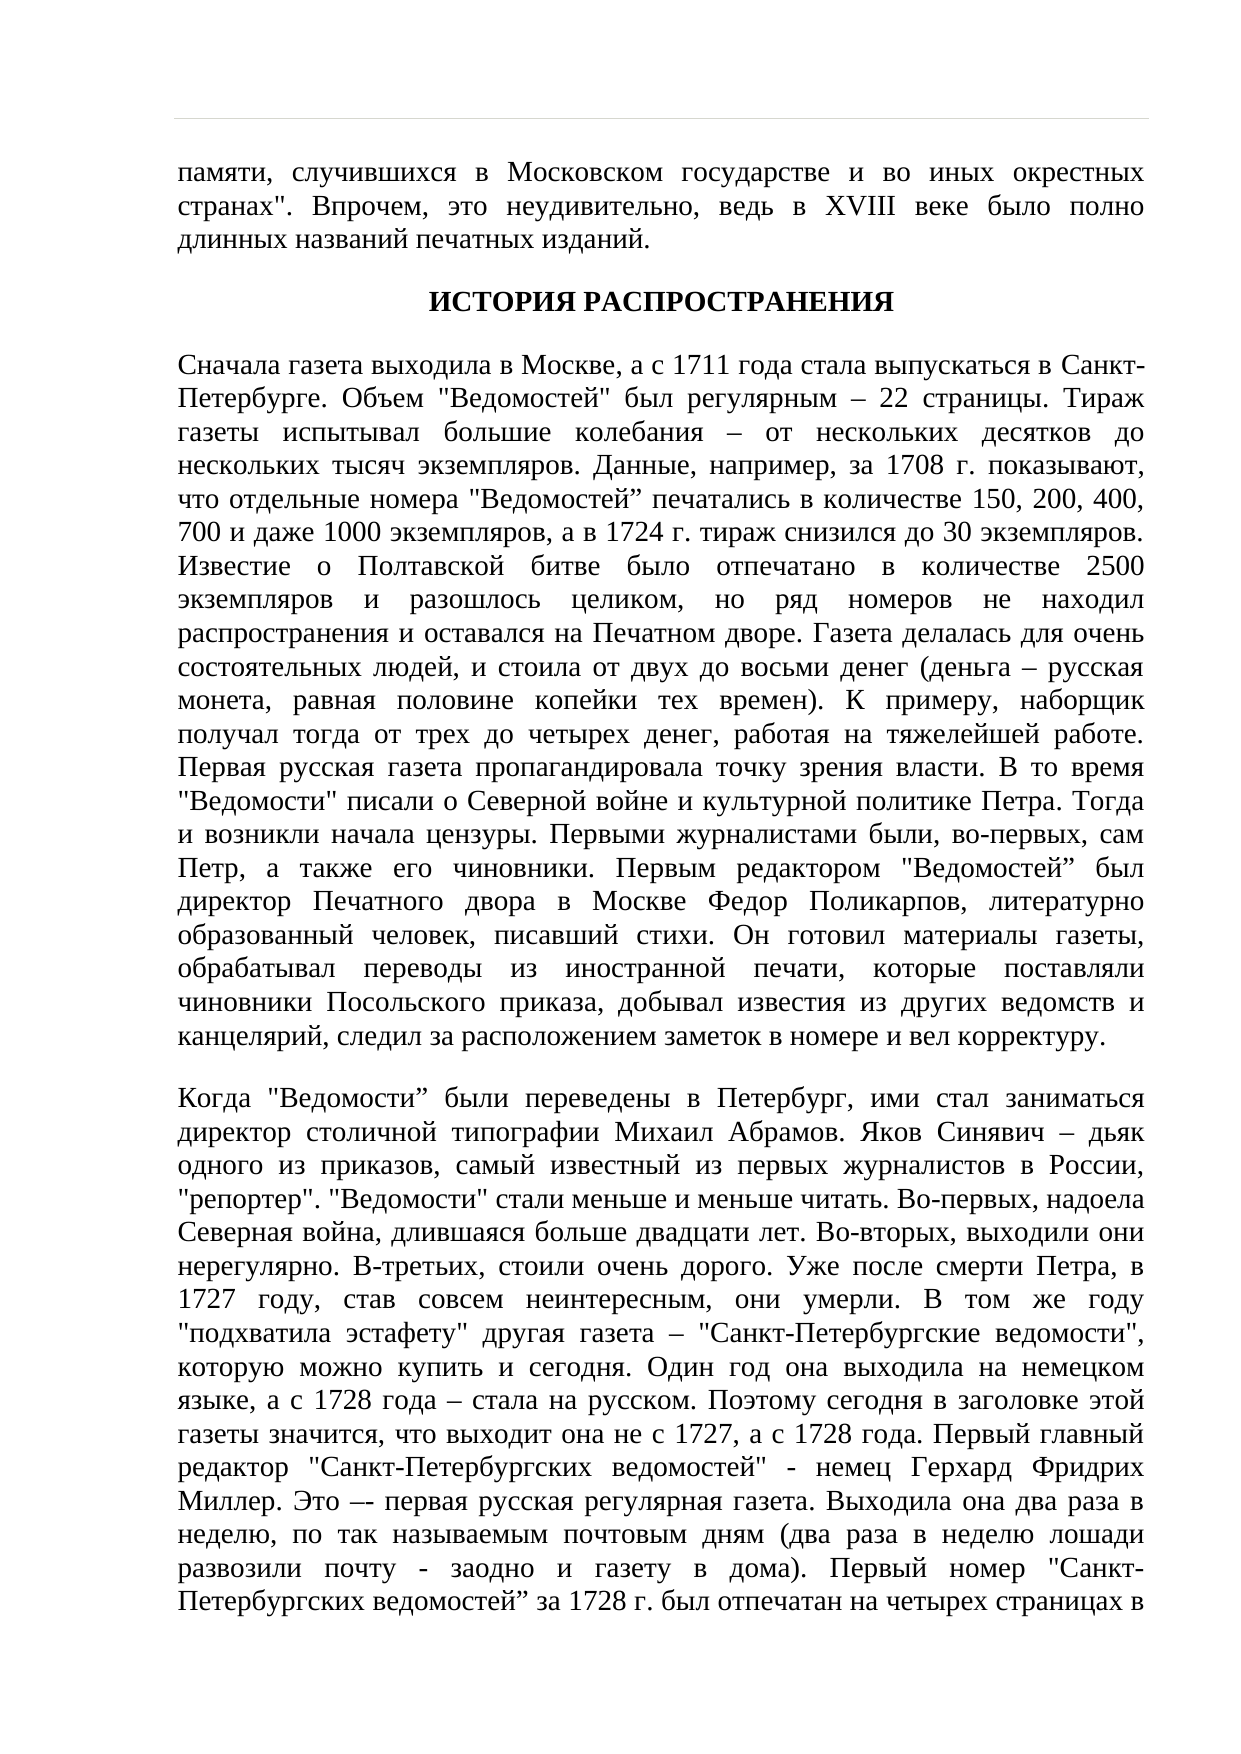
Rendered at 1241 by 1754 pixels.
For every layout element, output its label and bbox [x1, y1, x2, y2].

table_cell [174, 119, 1148, 1623]
